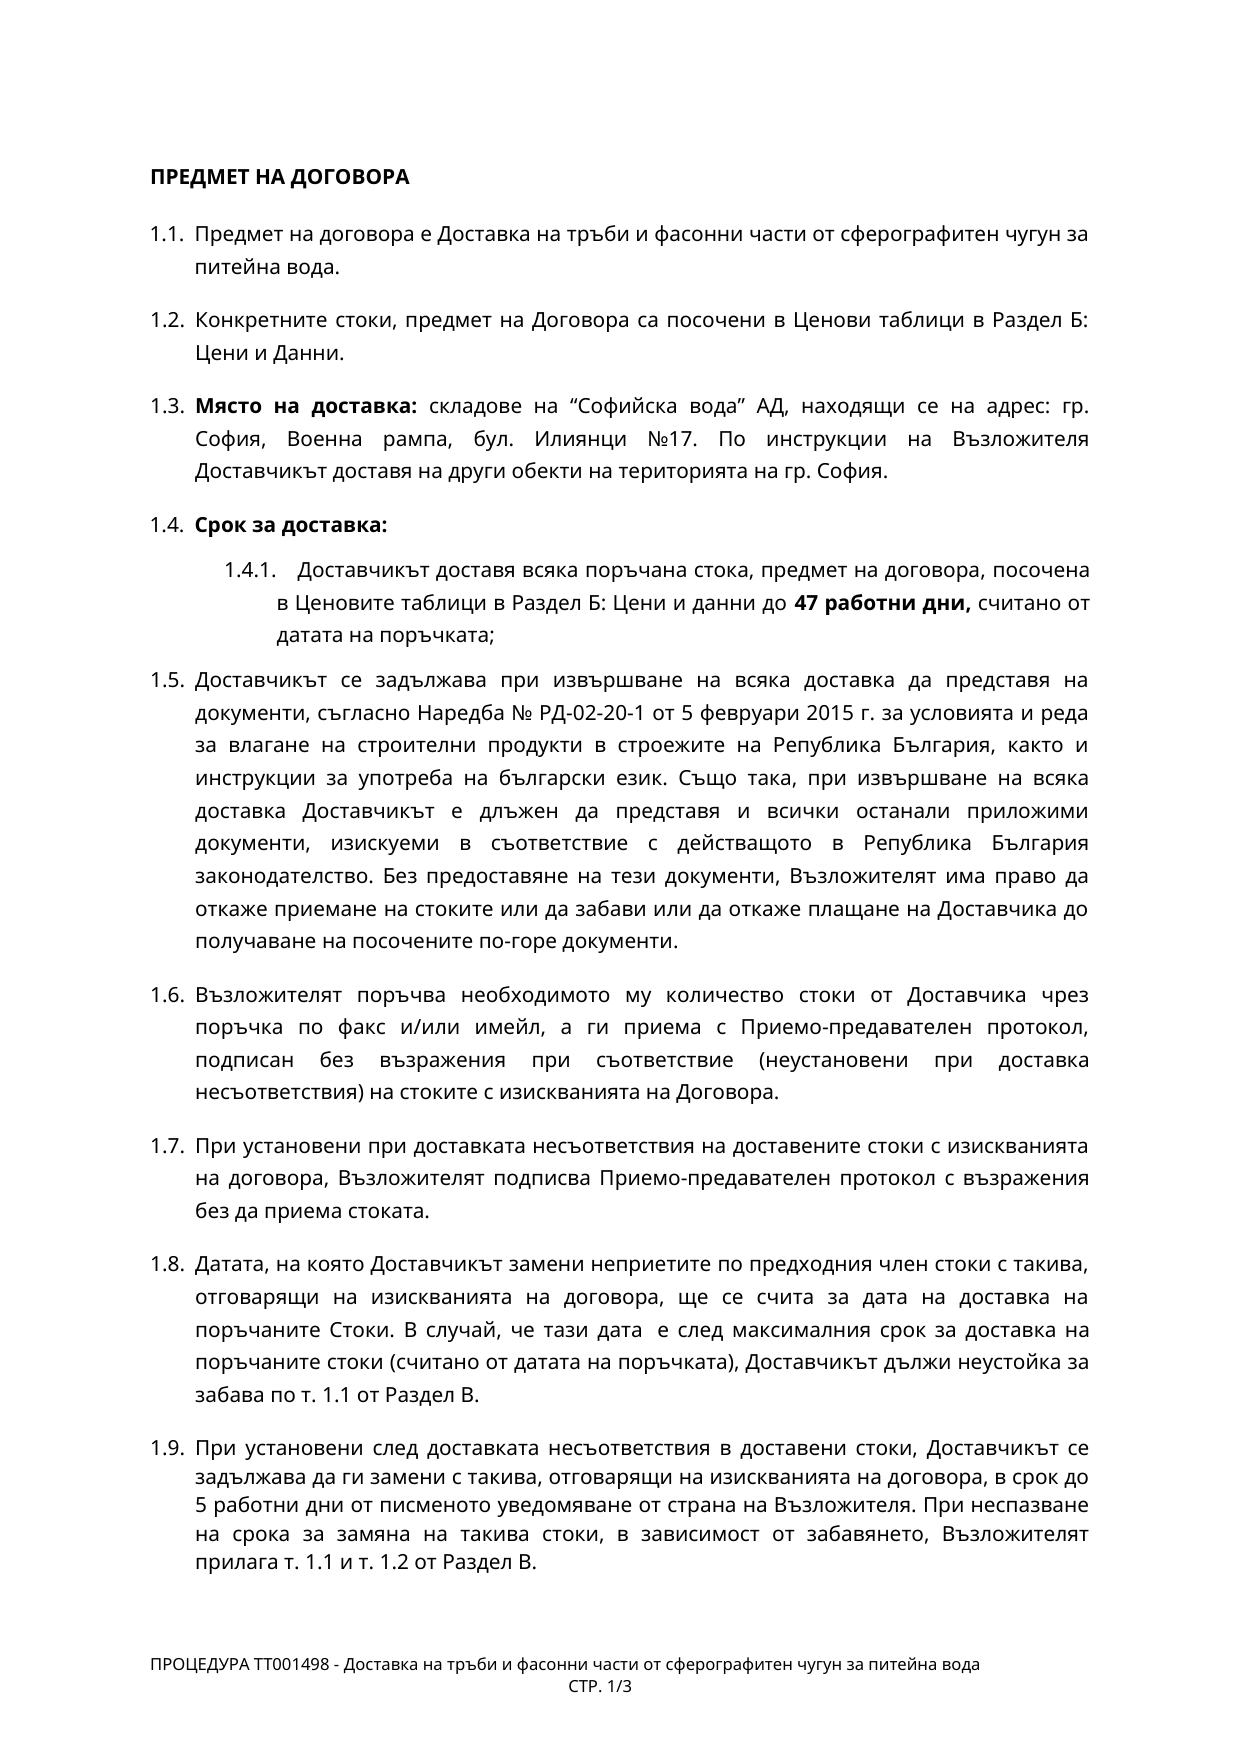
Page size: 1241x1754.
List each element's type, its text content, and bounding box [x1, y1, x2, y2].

list Доставчикът се задължава при извършване на всяка доставка да представя на документи, съгласно Наредба № РД-02-20-1 от 5 февруари 2015 г. за условията и реда за влагане на строителни продукти в строежите на Република България, както и инструкции за употреба на български език. Също така, при извършване на всяка доставка Доставчикът е длъжен да представя и всички останали приложими документи, изискуеми в съответствие с действащото в Република България законодателство. Без предоставяне на тези документи, Възложителят има право да откаже приемане на стоките или да забави или да откаже плащане на Доставчика до получаване на посочените по-горе документи. [150, 665, 1090, 955]
list Срок за доставка: [149, 510, 1090, 538]
list Предмет на договора е Доставка на тръби и фасонни части от сферографитен чугун за питейна вода. [149, 219, 1090, 280]
text ПРЕДМЕТ НА ДОГОВОРА [150, 162, 1090, 191]
list При установени след доставката несъответствия в доставени стоки, Доставчикът се задължава да ги замени с такива, отговарящи на изискванията на договора, в срок до 5 работни дни от писменото уведомяване от страна на Възложителя. При неспазване на срока за замяна на такива стоки, в зависимост от забавянето, Възложителят прилага т. 1.1 и т. 1.2 от Раздел В. [150, 1433, 1090, 1576]
list Възложителят поръчва необходимото му количество стоки от Доставчика чрез поръчка по факс и/или имейл, а ги приема с Приемо-предавателен протокол, подписан без възражения при съответствие (неустановени при доставка несъответствия) на стоките с изискванията на Договора. [150, 980, 1090, 1106]
list Място на доставка: складове на “Софийска вода” АД, находящи се на адрес: гр. София, Военна рампа, бул. Илиянци №17. По инструкции на Възложителя Доставчикът доставя на други обекти на територията на гр. София. [150, 391, 1090, 485]
list Датата, на която Доставчикът замени неприетите по предходния член стоки с такива, отговарящи на изискванията на договора, ще се счита за дата на доставка на поръчаните Стоки. В случай, че тази дата е след максималния срок за доставка на поръчаните стоки (считано от датата на поръчката), Доставчикът дължи неустойка за забава по т. 1.1 от Раздел В. [150, 1249, 1090, 1408]
list Доставчикът доставя всяка поръчана стока, предмет на договора, посочена в Ценовите таблици в Раздел Б: Цени и данни до 47 работни дни, считано от датата на поръчката; [224, 555, 1090, 649]
list При установени при доставката несъответствия на доставените стоки с изискванията на договора, Възложителят подписва Приемо-предавателен протокол с възражения без да приема стоката. [150, 1131, 1090, 1224]
list Конкретните стоки, предмет на Договора са посочени в Ценови таблици в Раздел Б: Цени и Данни. [150, 305, 1090, 366]
